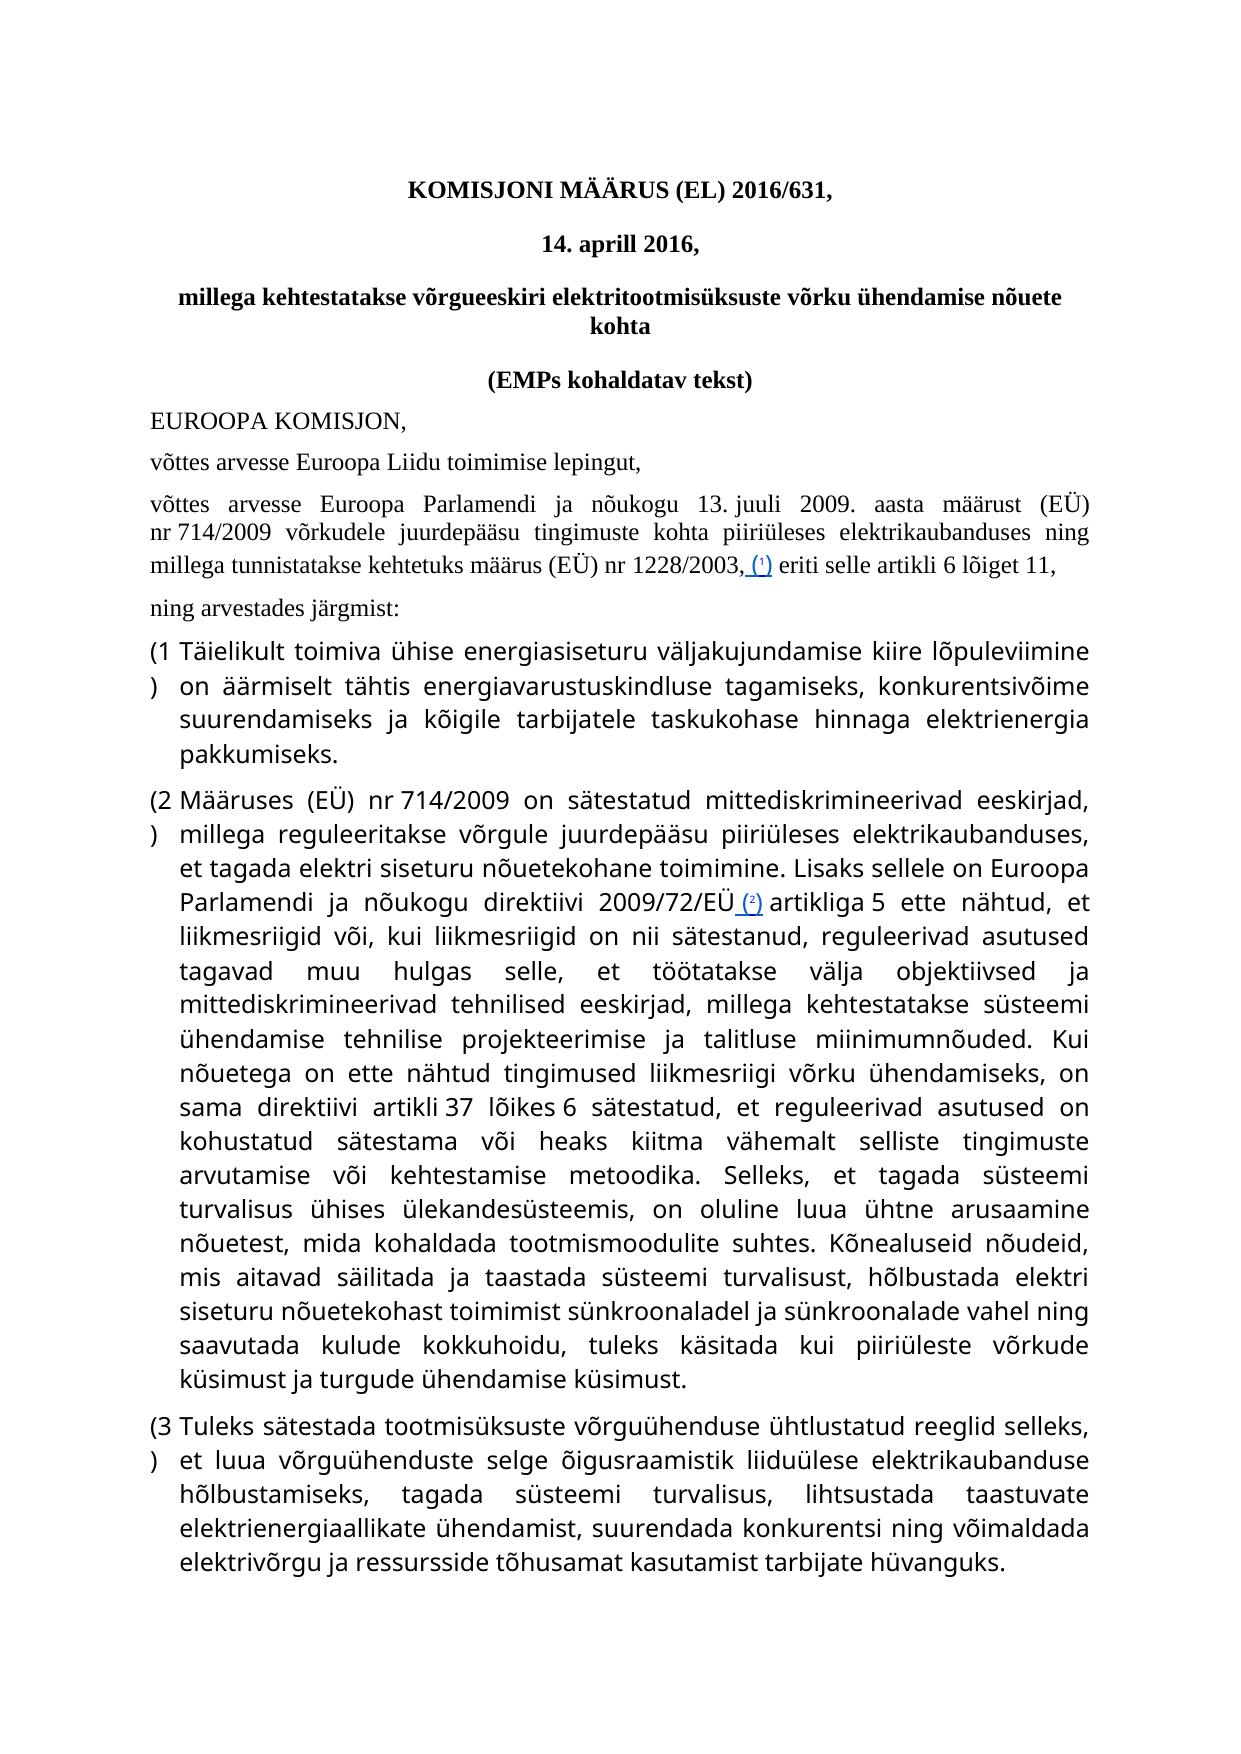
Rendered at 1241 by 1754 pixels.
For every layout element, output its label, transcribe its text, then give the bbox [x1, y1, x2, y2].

table_header (2) [150, 770, 179, 1396]
table_header Täielikult toimiva ühise energiasiseturu väljakujundamise kiire lõpuleviimine on äärmiselt tähtis energiavarustuskindluse tagamiseks, konkurentsivõime suurendamiseks ja kõigile tarbijatele taskukohase hinnaga elektrienergia pakkumiseks. [179, 622, 1090, 770]
table_header Määruses (EÜ) nr 714/2009 on sätestatud mittediskrimineerivad eeskirjad, millega reguleeritakse võrgule juurdepääsu piiriüleses elektrikaubanduses, et tagada elektri siseturu nõuetekohane toimimine. Lisaks sellele on Euroopa Parlamendi ja nõukogu direktiivi 2009/72/EÜ (2) artikliga 5 ette nähtud, et liikmesriigid või, kui liikmesriigid on nii sätestanud, reguleerivad asutused tagavad muu hulgas selle, et töötatakse välja objektiivsed ja mittediskrimineerivad tehnilised eeskirjad, millega kehtestatakse süsteemi ühendamise tehnilise projekteerimise ja talitluse miinimumnõuded. Kui nõuetega on ette nähtud tingimused liikmesriigi võrku ühendamiseks, on sama direktiivi artikli 37 lõikes 6 sätestatud, et reguleerivad asutused on kohustatud sätestama või heaks kiitma vähemalt selliste tingimuste arvutamise või kehtestamise metoodika. Selleks, et tagada süsteemi turvalisus ühises ülekandesüsteemis, on oluline luua ühtne arusaamine nõuetest, mida kohaldada tootmismoodulite suhtes. Kõnealuseid nõudeid, mis aitavad säilitada ja taastada süsteemi turvalisust, hõlbustada elektri siseturu nõuetekohast toimimist sünkroonaladel ja sünkroonalade vahel ning saavutada kulude kokkuhoidu, tuleks käsitada kui piiriüleste võrkude küsimust ja turgude ühendamise küsimust. [179, 770, 1090, 1396]
text võttes arvesse Euroopa Parlamendi ja nõukogu 13. juuli 2009. aasta määrust (EÜ) nr 714/2009 võrkudele juurdepääsu tingimuste kohta piiriüleses elektrikaubanduses ning millega tunnistatakse kehtetuks määrus (EÜ) nr 1228/2003, (1) eriti selle artikli 6 lõiget 11, [150, 489, 1090, 580]
table_header Tuleks sätestada tootmisüksuste võrguühenduse ühtlustatud reeglid selleks, et luua võrguühenduste selge õigusraamistik liiduülese elektrikaubanduse hõlbustamiseks, tagada süsteemi turvalisus, lihtsustada taastuvate elektrienergiaallikate ühendamist, suurendada konkurentsi ning võimaldada elektrivõrgu ja ressursside tõhusamat kasutamist tarbijate hüvanguks. [179, 1396, 1090, 1579]
text EUROOPA KOMISJON, [150, 406, 1090, 435]
text (EMPs kohaldatav tekst) [150, 365, 1090, 394]
text millega kehtestatakse võrgueeskiri elektritootmisüksuste võrku ühendamise nõuete kohta [150, 282, 1090, 340]
text ning arvestades järgmist: [150, 593, 1090, 622]
text KOMISJONI MÄÄRUS (EL) 2016/631, [150, 175, 1090, 204]
text 14. aprill 2016, [150, 229, 1090, 257]
text võttes arvesse Euroopa Liidu toimimise lepingut, [150, 447, 1090, 476]
table_header (1) [150, 622, 179, 770]
table_header (3) [150, 1396, 179, 1579]
